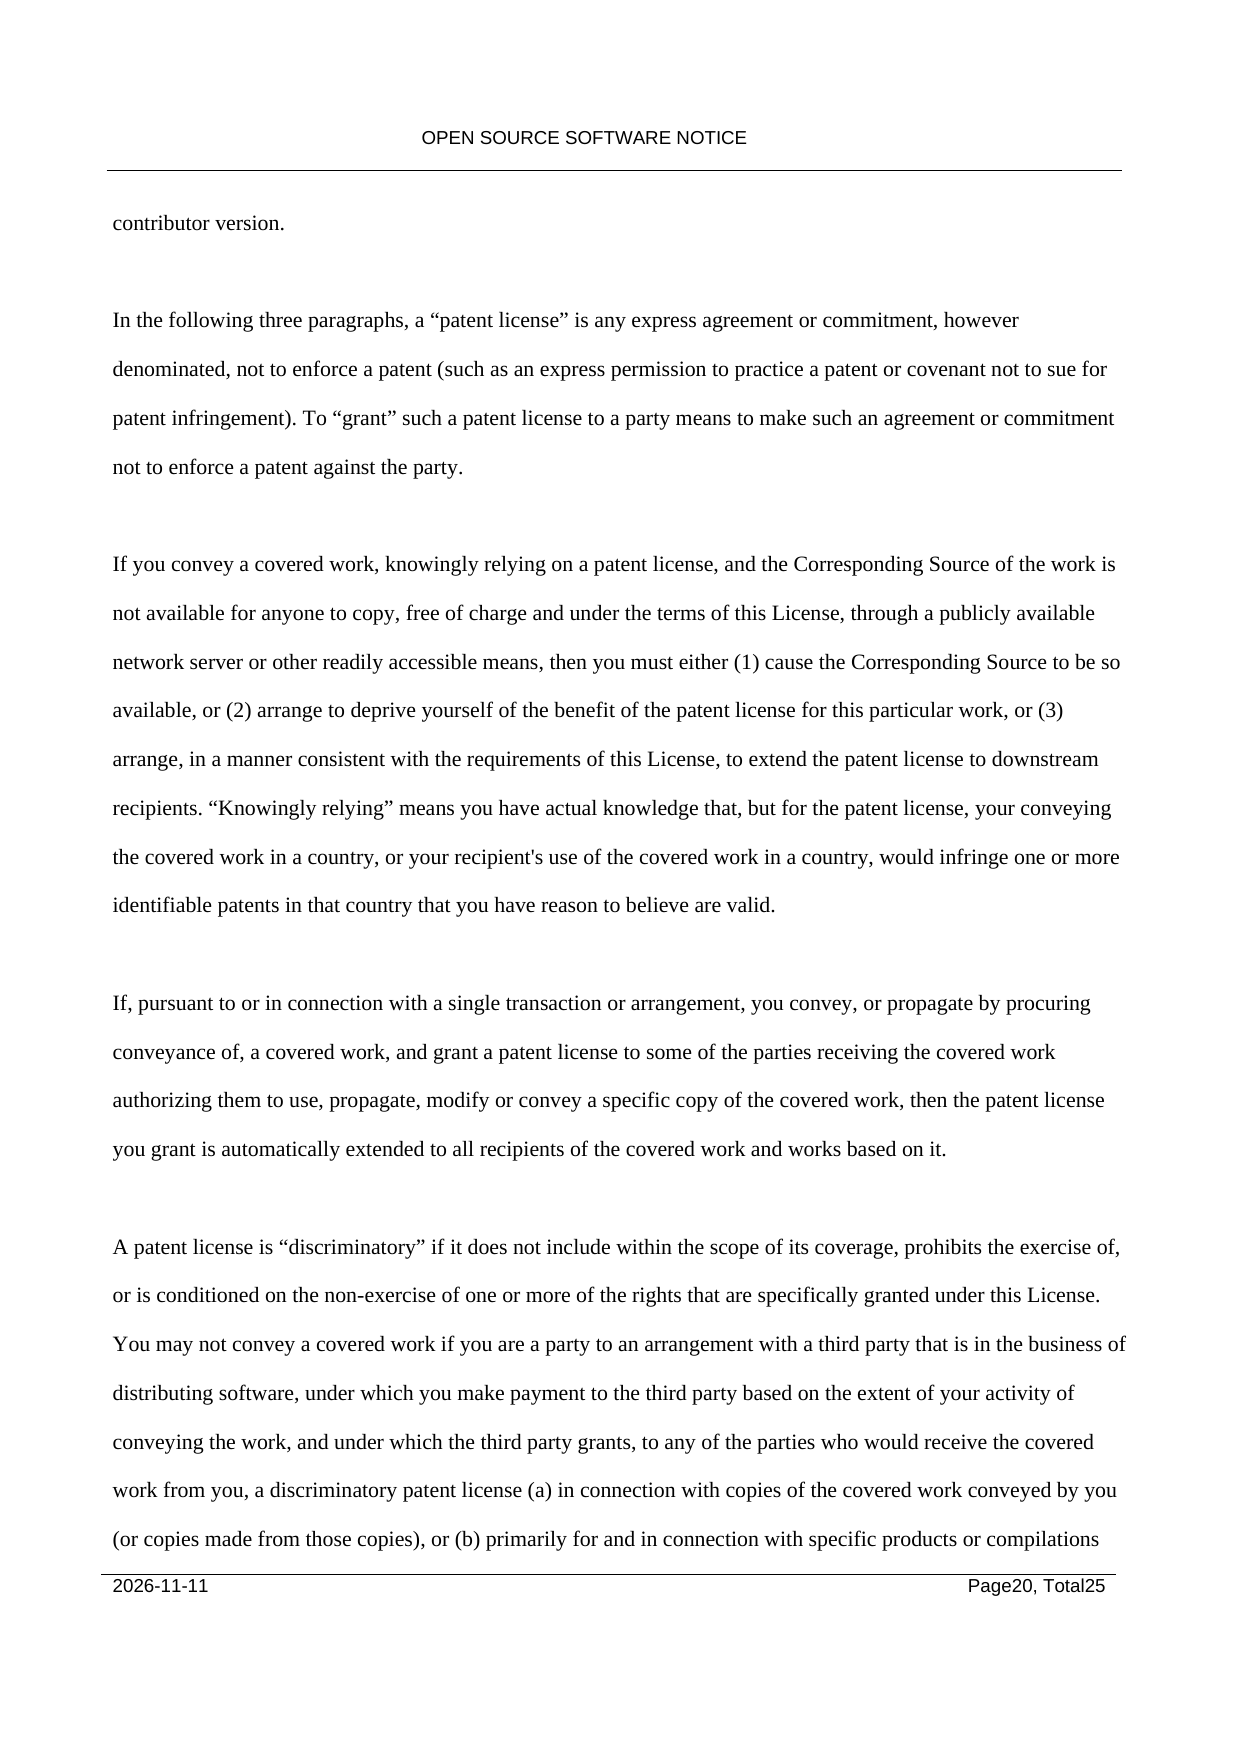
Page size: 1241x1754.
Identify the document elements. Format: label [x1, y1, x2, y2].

text [112, 206, 1128, 1555]
